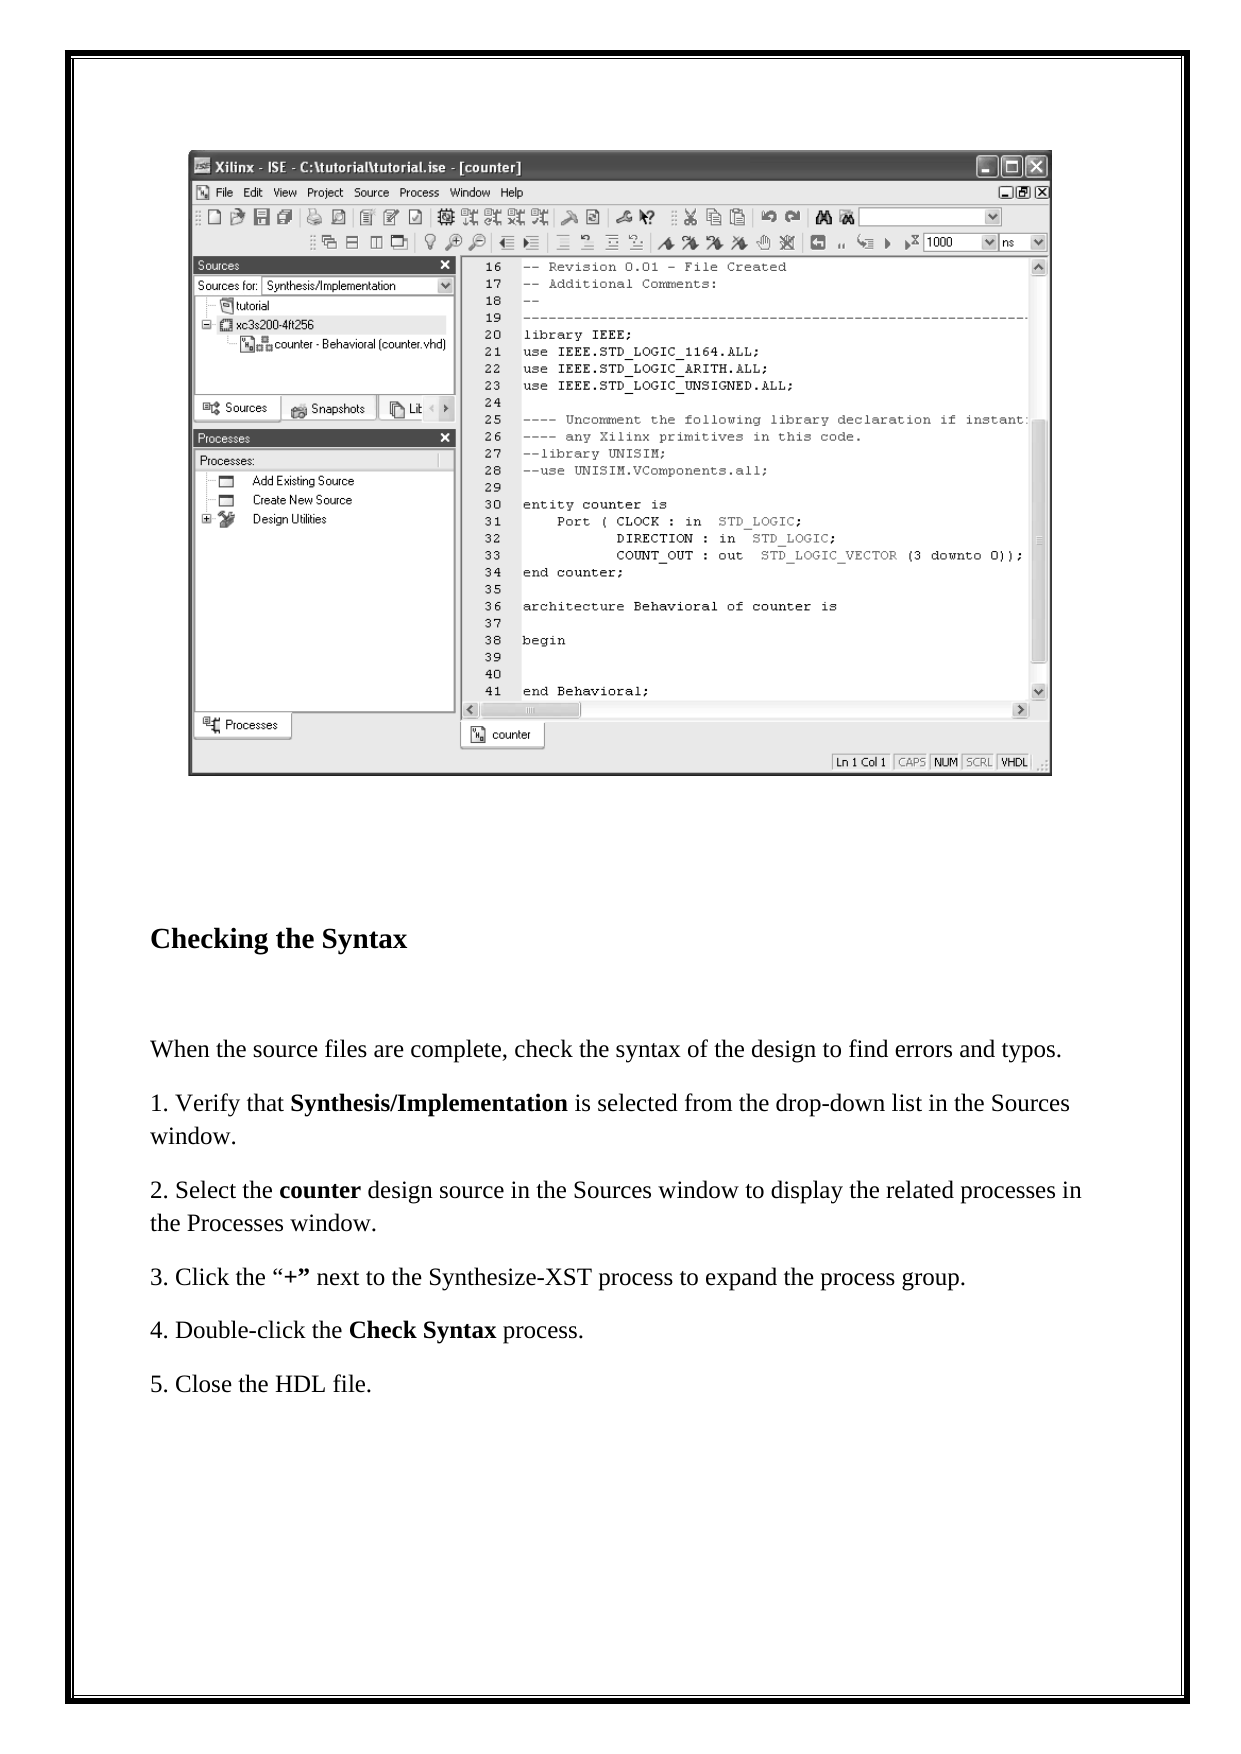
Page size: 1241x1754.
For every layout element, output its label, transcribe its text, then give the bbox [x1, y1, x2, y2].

text 5. Close the HDL file. [150, 1369, 1090, 1398]
text 3. Click the “+” next to the Synthesize-XST process to expand the process group. [150, 1262, 1090, 1291]
text 4. Double-click the Check Syntax process. [150, 1316, 1090, 1344]
text 1. Verify that Synthesis/Implementation is selected from the drop-down list in the Sources window. [150, 1088, 1090, 1150]
text Checking the Syntax [150, 921, 1090, 954]
text When the source files are complete, check the syntax of the design to find errors and typos. [150, 1034, 1090, 1063]
text 2. Select the counter design source in the Sources window to display the related processes in the Processes window. [150, 1175, 1090, 1237]
